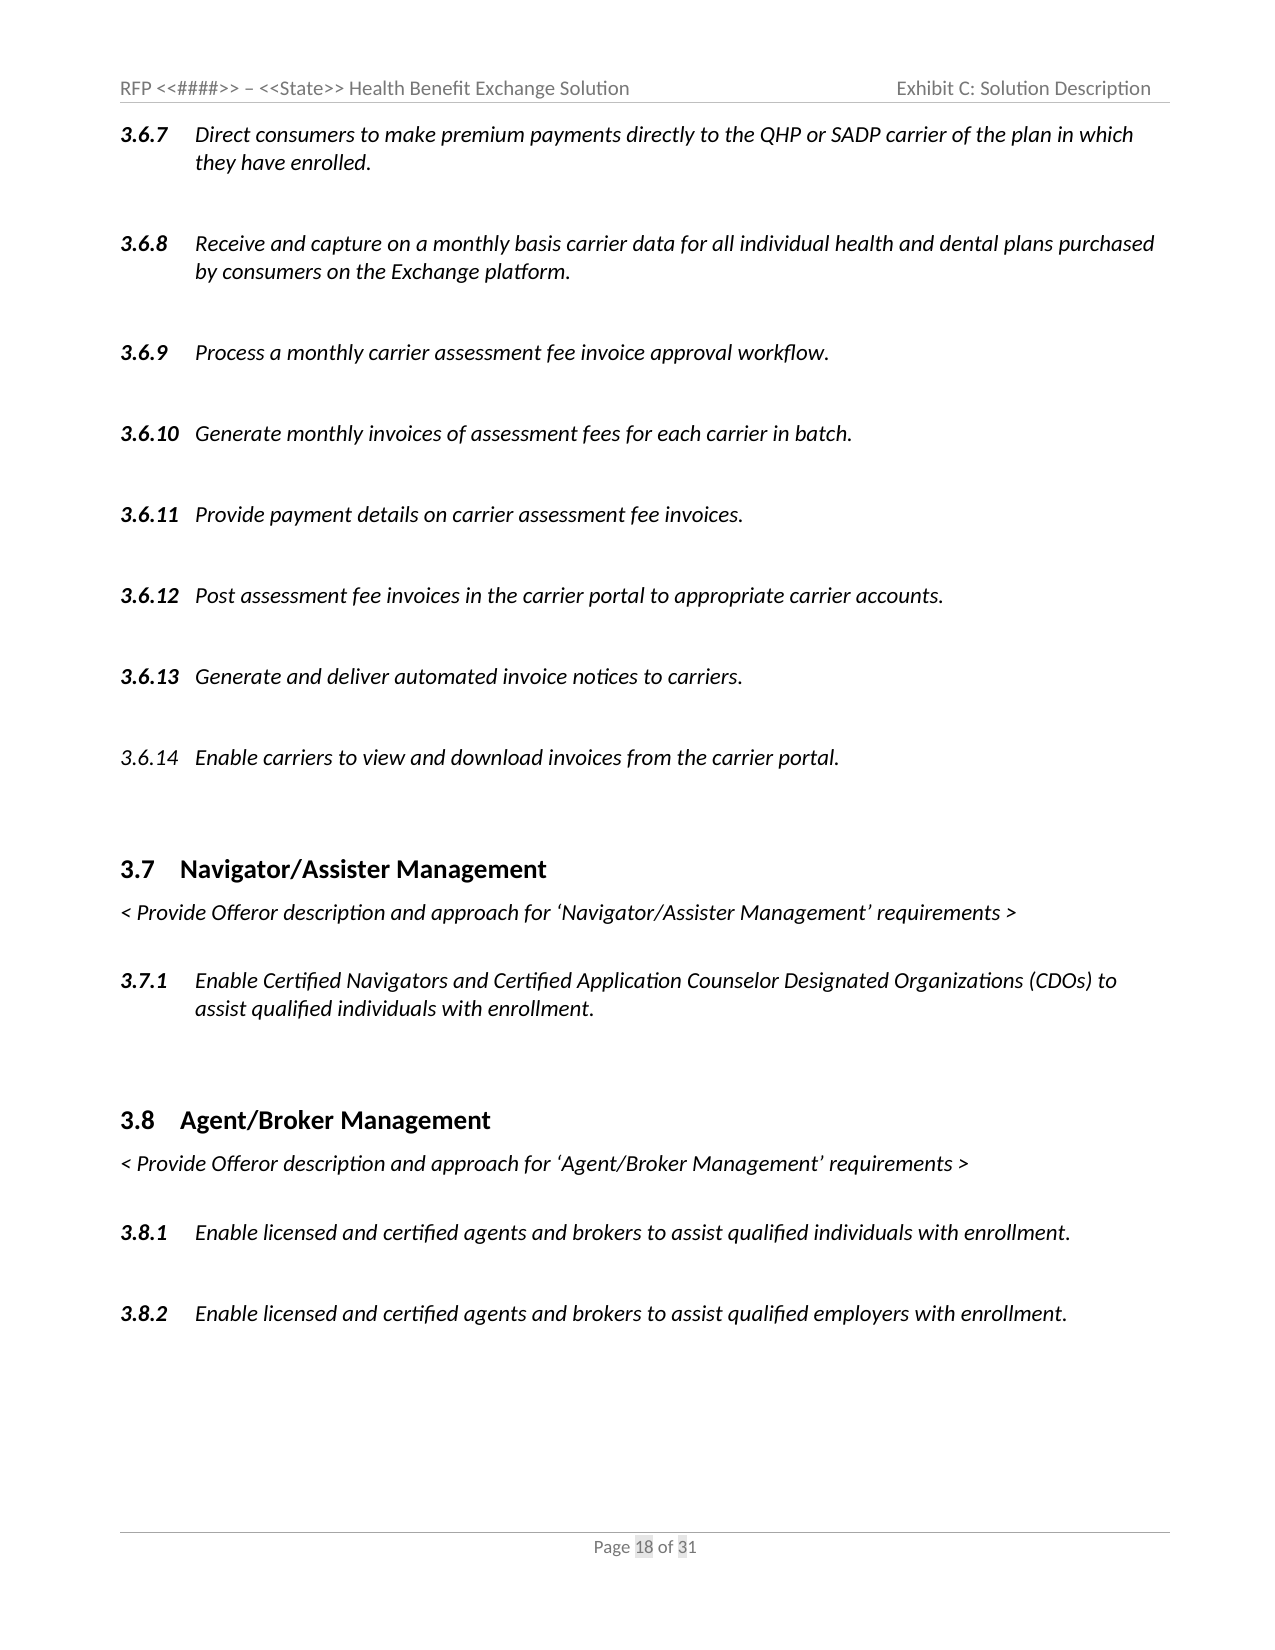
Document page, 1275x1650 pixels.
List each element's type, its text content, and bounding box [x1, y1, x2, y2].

subtitle Provide payment details on carrier assessment fee invoices. [120, 500, 1170, 528]
subtitle Direct consumers to make premium payments directly to the QHP or SADP carrier of the plan in which they have enrolled. [120, 120, 1170, 176]
text < Provide Offeror description and approach for ‘Agent/Broker Management’ requirements > [120, 1149, 1170, 1177]
subtitle Generate and deliver automated invoice notices to carriers. [120, 662, 1170, 690]
subtitle Enable Certified Navigators and Certified Application Counselor Designated Organizations (CDOs) to assist qualified individuals with enrollment. [120, 966, 1170, 1022]
text < Provide Offeror description and approach for ‘Navigator/Assister Management’ requirements > [120, 898, 1170, 926]
subtitle Enable licensed and certified agents and brokers to assist qualified employers with enrollment. [120, 1299, 1170, 1327]
subtitle Receive and capture on a monthly basis carrier data for all individual health and dental plans purchased by consumers on the Exchange platform. [120, 229, 1170, 285]
subtitle Enable licensed and certified agents and brokers to assist qualified individuals with enrollment. [120, 1218, 1170, 1246]
subtitle Generate monthly invoices of assessment fees for each carrier in batch. [120, 419, 1170, 447]
subtitle Enable carriers to view and download invoices from the carrier portal. [120, 743, 1170, 771]
subtitle Process a monthly carrier assessment fee invoice approval workflow. [120, 338, 1170, 366]
subtitle Navigator/Assister Management [120, 852, 1170, 885]
subtitle Post assessment fee invoices in the carrier portal to appropriate carrier accounts. [120, 581, 1170, 609]
subtitle Agent/Broker Management [120, 1103, 1170, 1137]
